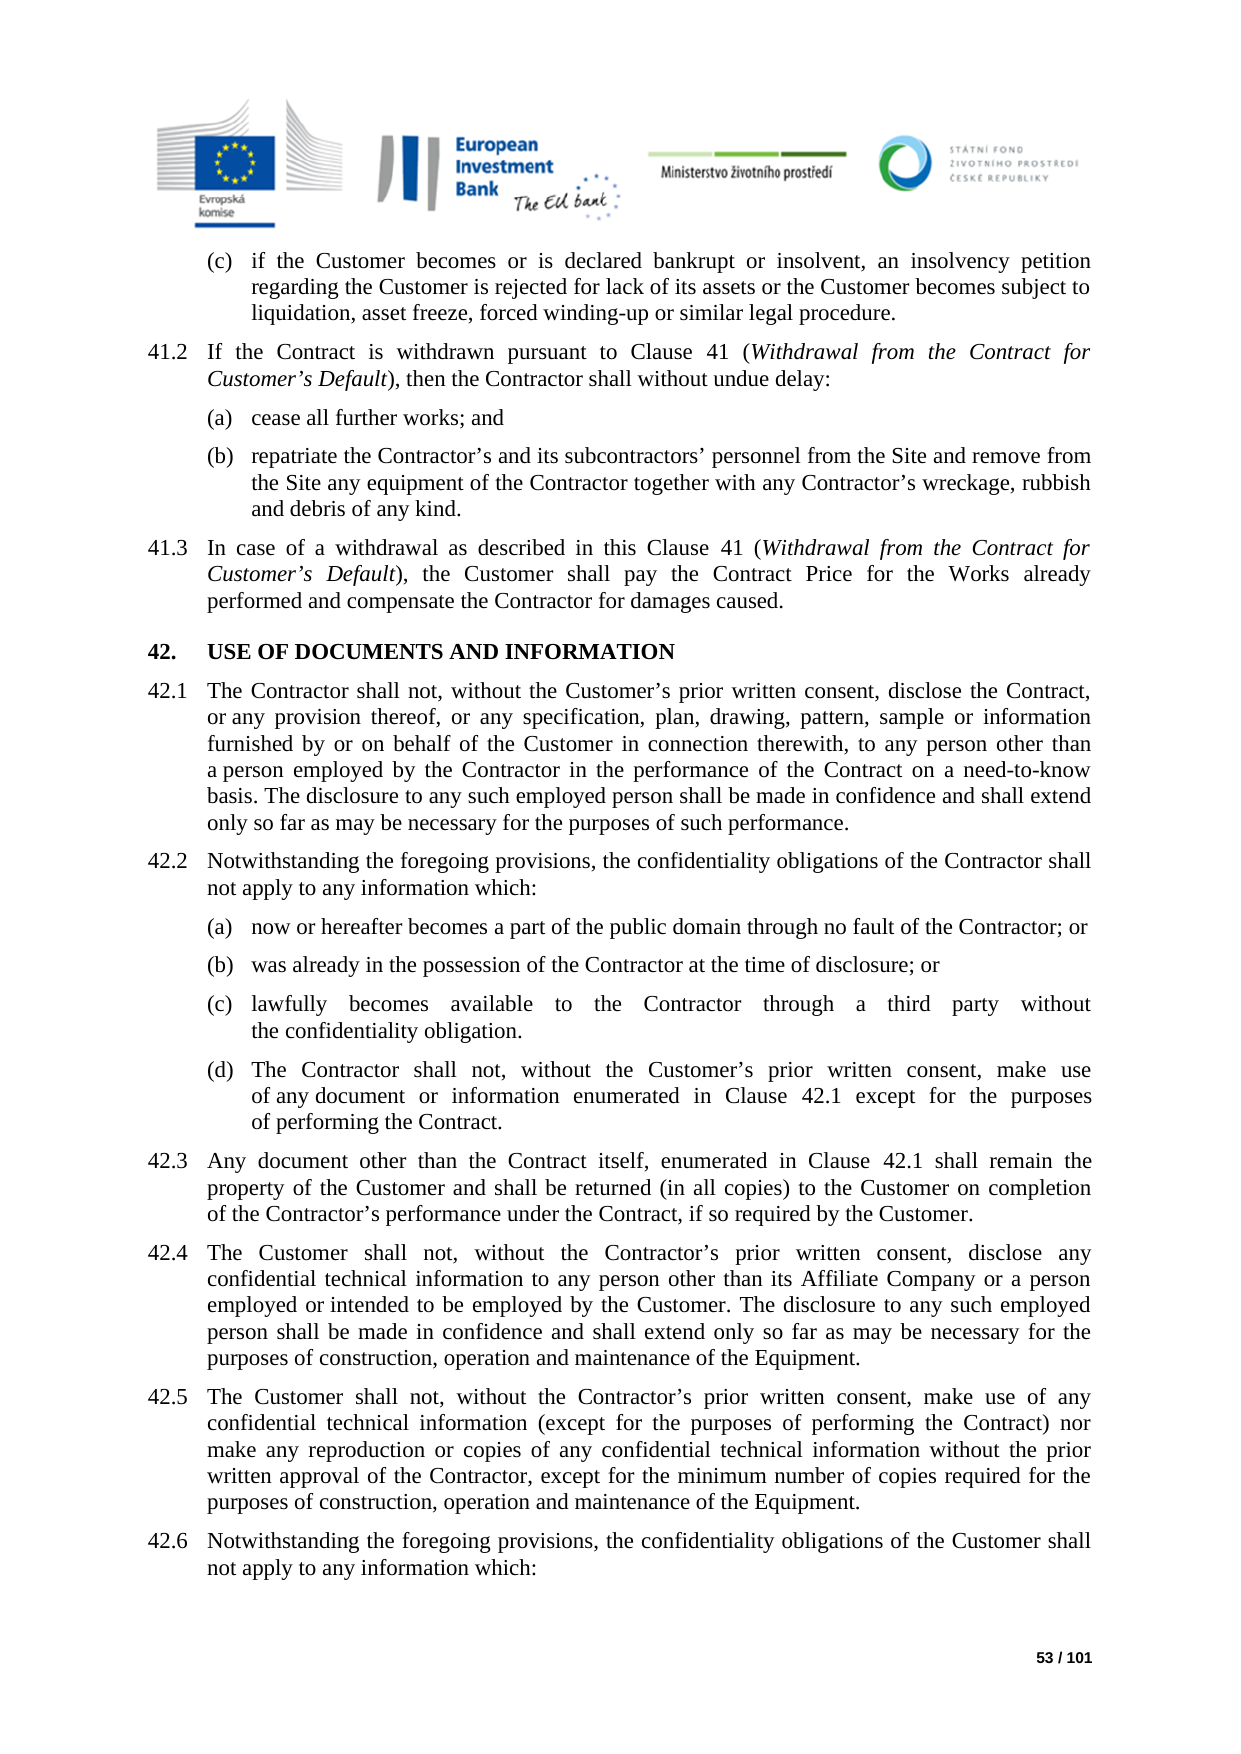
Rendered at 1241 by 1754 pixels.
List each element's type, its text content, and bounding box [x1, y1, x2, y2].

text was already in the possession of the Contractor at the time of disclosure; or [207, 952, 1092, 978]
text In case of a withdrawal as described in this Clause 41 (Withdrawal from the Contract for Customer’s Default), the Customer shall pay the Contract Price for the Works already performed and compensate the Contractor for damages caused. [148, 534, 1092, 613]
text The Contractor shall not, without the Customer’s prior written consent, make use of any document or information enumerated in Clause 42.1 except for the purposes of performing the Contract. [207, 1056, 1092, 1135]
text If the Contract is withdrawn pursuant to Clause 41 (Withdrawal from the Contract for Customer’s Default), then the Contractor shall without undue delay: [148, 338, 1092, 391]
text The Customer shall not, without the Contractor’s prior written consent, make use of any confidential technical information (except for the purposes of performing the Contract) nor make any reproduction or copies of any confidential technical information without the prior written approval of the Contractor, except for the minimum number of copies required for the purposes of construction, operation and maintenance of the Equipment. [148, 1383, 1092, 1515]
text Notwithstanding the foregoing provisions, the confidentiality obligations of the Contractor shall not apply to any information which: [148, 847, 1092, 900]
text Notwithstanding the foregoing provisions, the confidentiality obligations of the Customer shall not apply to any information which: [148, 1527, 1092, 1580]
text The Contractor shall not, without the Customer’s prior written consent, disclose the Contract, or any provision thereof, or any specification, plan, drawing, pattern, sample or information furnished by or on behalf of the Customer in connection therewith, to any person other than a person employed by the Contractor in the performance of the Contract on a need-to-know basis. The disclosure to any such employed person shall be made in confidence and shall extend only so far as may be necessary for the purposes of such performance. [148, 677, 1092, 835]
text lawfully becomes available to the Contractor through a third party without the confidentiality obligation. [207, 990, 1092, 1043]
picture [147, 87, 1093, 235]
text now or hereafter becomes a part of the public domain through no fault of the Contractor; or [207, 913, 1092, 939]
text repatriate the Contractor’s and its subcontractors’ personnel from the Site and remove from the Site any equipment of the Contractor together with any Contractor’s wreckage, rubbish and debris of any kind. [207, 442, 1092, 521]
text Any document other than the Contract itself, enumerated in Clause 42.1 shall remain the property of the Customer and shall be returned (in all copies) to the Customer on completion of the Contractor’s performance under the Contract, if so required by the Customer. [148, 1147, 1092, 1226]
text cease all further works; and [207, 403, 1092, 430]
text USE OF DOCUMENTS AND INFORMATION [148, 638, 1092, 664]
text The Customer shall not, without the Contractor’s prior written consent, disclose any confidential technical information to any person other than its Affiliate Company or a person employed or intended to be employed by the Customer. The disclosure to any such employed person shall be made in confidence and shall extend only so far as may be necessary for the purposes of construction, operation and maintenance of the Equipment. [148, 1239, 1092, 1371]
text if the Customer becomes or is declared bankrupt or insolvent, an insolvency petition regarding the Customer is rejected for lack of its assets or the Customer becomes subject to liquidation, asset freeze, forced winding-up or similar legal procedure. [207, 247, 1092, 326]
